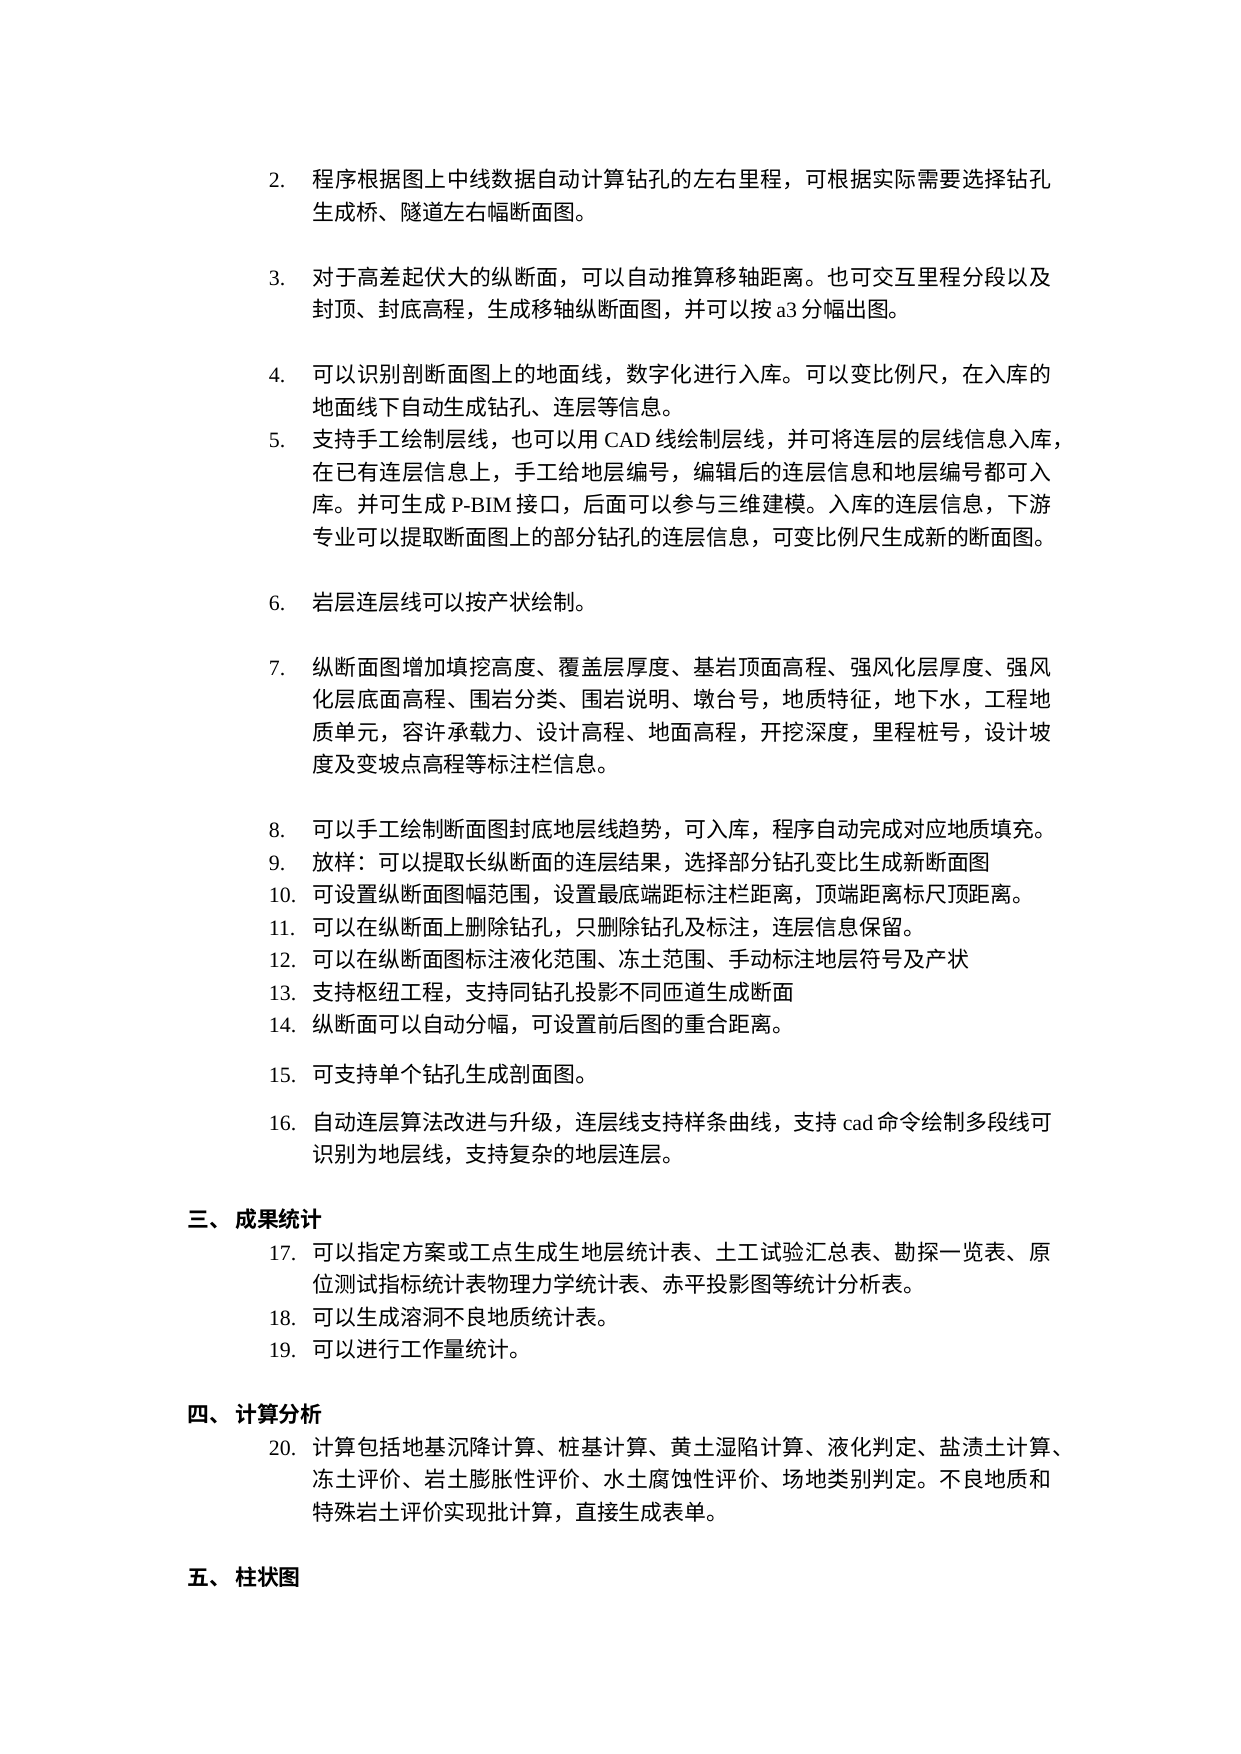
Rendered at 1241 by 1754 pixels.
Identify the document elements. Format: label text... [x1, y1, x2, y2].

list 柱状图 [187, 1559, 1053, 1592]
list 可以手工绘制断面图封底地层线趋势，可入库，程序自动完成对应地质填充。 [269, 812, 1053, 844]
list 可以识别剖断面图上的地面线，数字化进行入库。可以变比例尺，在入库的地面线下自动生成钻孔、连层等信息。 [269, 357, 1053, 422]
list 纵断面可以自动分幅，可设置前后图的重合距离。 [269, 1007, 1053, 1039]
list 可以在纵断面上删除钻孔，只删除钻孔及标注，连层信息保留。 [269, 909, 1053, 942]
list 放样：可以提取长纵断面的连层结果，选择部分钻孔变比生成新断面图 [269, 844, 1053, 877]
list 成果统计 [187, 1202, 1053, 1234]
list 自动连层算法改进与升级，连层线支持样条曲线，支持cad命令绘制多段线可识别为地层线，支持复杂的地层连层。 [269, 1104, 1053, 1169]
list 支持枢纽工程，支持同钻孔投影不同匝道生成断面 [269, 974, 1053, 1007]
list 可以在纵断面图标注液化范围、冻土范围、手动标注地层符号及产状 [269, 942, 1053, 974]
list 计算包括地基沉降计算、桩基计算、黄土湿陷计算、液化判定、盐渍土计算、冻土评价、岩土膨胀性评价、水土腐蚀性评价、场地类别判定。不良地质和特殊岩土评价实现批计算，直接生成表单。 [269, 1429, 1053, 1527]
list 可以生成溶洞不良地质统计表。 [269, 1299, 1053, 1332]
list 支持手工绘制层线，也可以用CAD线绘制层线，并可将连层的层线信息入库，在已有连层信息上，手工给地层编号，编辑后的连层信息和地层编号都可入库。并可生成P-BIM接口，后面可以参与三维建模。入库的连层信息，下游专业可以提取断面图上的部分钻孔的连层信息，可变比例尺生成新的断面图。 [269, 422, 1053, 552]
list 程序根据图上中线数据自动计算钻孔的左右里程，可根据实际需要选择钻孔生成桥、隧道左右幅断面图。 [269, 162, 1053, 227]
list 计算分析 [187, 1397, 1053, 1429]
list 岩层连层线可以按产状绘制。 [269, 584, 1053, 617]
list 可以进行工作量统计。 [269, 1332, 1053, 1364]
list 可以指定方案或工点生成生地层统计表、土工试验汇总表、勘探一览表、原位测试指标统计表物理力学统计表、赤平投影图等统计分析表。 [269, 1234, 1053, 1299]
list 可设置纵断面图幅范围，设置最底端距标注栏距离，顶端距离标尺顶距离。 [269, 877, 1053, 909]
list 可支持单个钻孔生成剖面图。 [269, 1039, 1053, 1104]
list 纵断面图增加填挖高度、覆盖层厚度、基岩顶面高程、强风化层厚度、强风化层底面高程、围岩分类、围岩说明、墩台号，地质特征，地下水，工程地质单元，容许承载力、设计高程、地面高程，开挖深度，里程桩号，设计坡度及变坡点高程等标注栏信息。 [269, 649, 1053, 779]
list 对于高差起伏大的纵断面，可以自动推算移轴距离。也可交互里程分段以及封顶、封底高程，生成移轴纵断面图，并可以按a3分幅出图。 [269, 259, 1053, 324]
